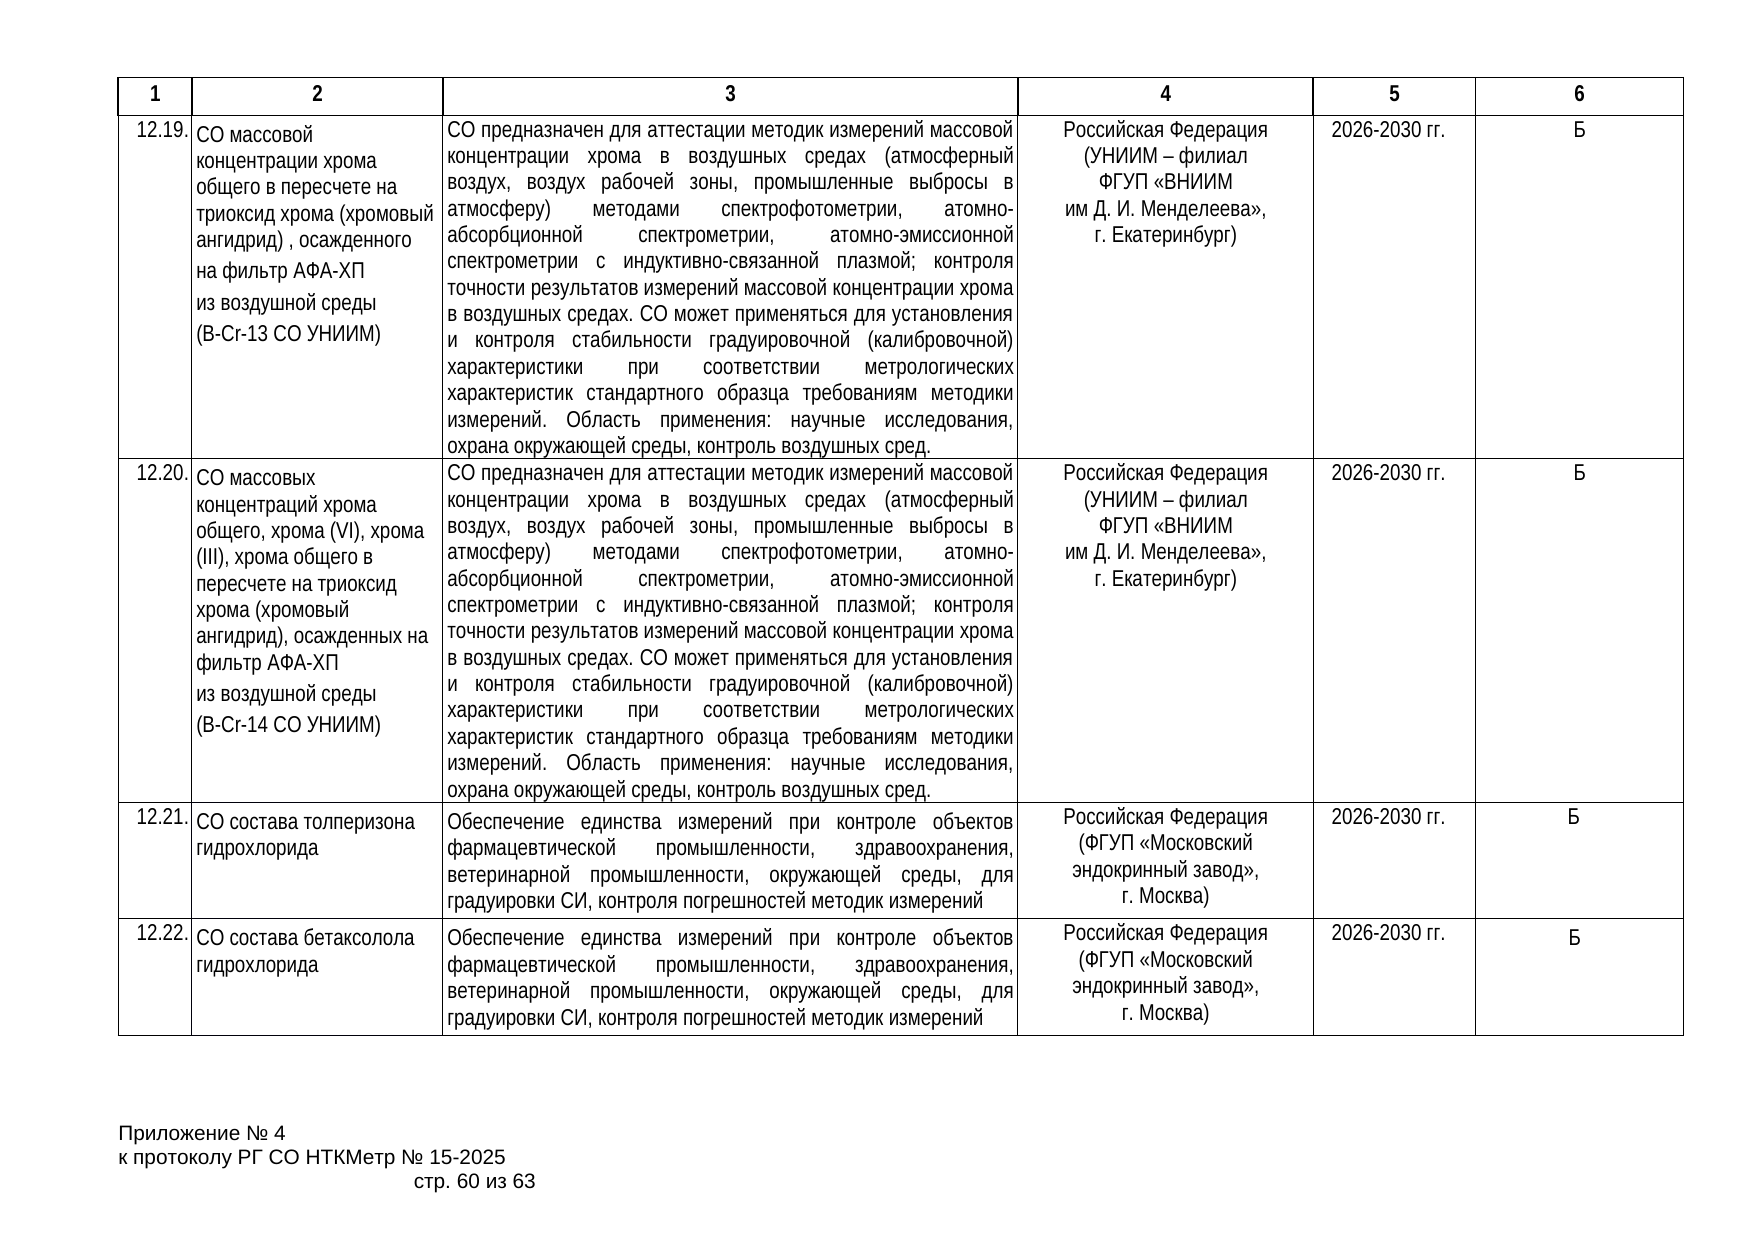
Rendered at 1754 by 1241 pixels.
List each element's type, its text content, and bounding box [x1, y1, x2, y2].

table_cell Российская Федерация (ФГУП «Московский эндокринный завод», г. Москва) [1018, 803, 1313, 918]
table_cell 2026-2030 гг. [1314, 919, 1475, 1035]
table_header 2 [193, 78, 442, 114]
table_cell [119, 919, 191, 1035]
table_cell Российская Федерация (УНИИМ – филиал ФГУП «ВНИИМ им Д. И. Менделеева», г. Екатеринбург) [1018, 116, 1313, 458]
table_header 5 [1314, 78, 1475, 114]
table_cell Российская Федерация (УНИИМ – филиал ФГУП «ВНИИМ им Д. И. Менделеева», г. Екатеринбург) [1018, 459, 1313, 802]
table_cell СО массовых концентраций хрома общего, хрома (VI), хрома (III), хрома общего в пересчете на триоксид хрома (хромовый ангидрид), осажденных на фильтр АФА-ХП из воздушной среды (В-Cr-14 СО УНИИМ) [192, 459, 442, 802]
table_header 1 [119, 78, 191, 114]
table_cell [119, 116, 191, 458]
table_cell СО состава толперизона гидрохлорида [192, 803, 442, 918]
table_cell Б [1476, 116, 1683, 458]
table_cell Б [1476, 803, 1683, 918]
table_header 6 [1476, 78, 1683, 114]
table_cell 2026-2030 гг. [1314, 803, 1475, 918]
table_cell СО предназначен для аттестации методик измерений массовой концентрации хрома в воздушных средах (атмосферный воздух, воздух рабочей зоны, промышленные выбросы в атмосферу) методами спектрофотометрии, атомно-абсорбционной спектрометрии, атомно-эмиссионной спектрометрии с индуктивно-связанной плазмой; контроля точности результатов измерений массовой концентрации хрома в воздушных средах. СО может применяться для установления и контроля стабильности градуировочной (калибровочной) характеристики при соответствии метрологических характеристик стандартного образца требованиям методики измерений. Область применения: научные исследования, охрана окружающей среды, контроль воздушных сред. [443, 459, 1017, 802]
table_header 4 [1019, 78, 1312, 114]
table_cell Б [1476, 919, 1683, 1035]
table_cell Б [1476, 459, 1683, 802]
table_header 3 [444, 78, 1017, 114]
table_cell СО массовой концентрации хрома общего в пересчете на триоксид хрома (хромовый ангидрид) , осажденного на фильтр АФА-ХП из воздушной среды (В-Cr-13 СО УНИИМ) [192, 116, 442, 458]
table_cell 2026-2030 гг. [1314, 459, 1475, 802]
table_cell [443, 919, 1017, 1035]
table_cell СО предназначен для аттестации методик измерений массовой концентрации хрома в воздушных средах (атмосферный воздух, воздух рабочей зоны, промышленные выбросы в атмосферу) методами спектрофотометрии, атомно-абсорбционной спектрометрии, атомно-эмиссионной спектрометрии с индуктивно-связанной плазмой; контроля точности результатов измерений массовой концентрации хрома в воздушных средах. СО может применяться для установления и контроля стабильности градуировочной (калибровочной) характеристики при соответствии метрологических характеристик стандартного образца требованиям методики измерений. Область применения: научные исследования, охрана окружающей среды, контроль воздушных сред. [443, 116, 1017, 458]
table_cell [119, 803, 191, 918]
table_cell 2026-2030 гг. [1314, 116, 1475, 458]
table_cell СО состава бетаксолола гидрохлорида [192, 919, 442, 1035]
table_cell [119, 459, 191, 802]
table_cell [1018, 919, 1313, 1035]
